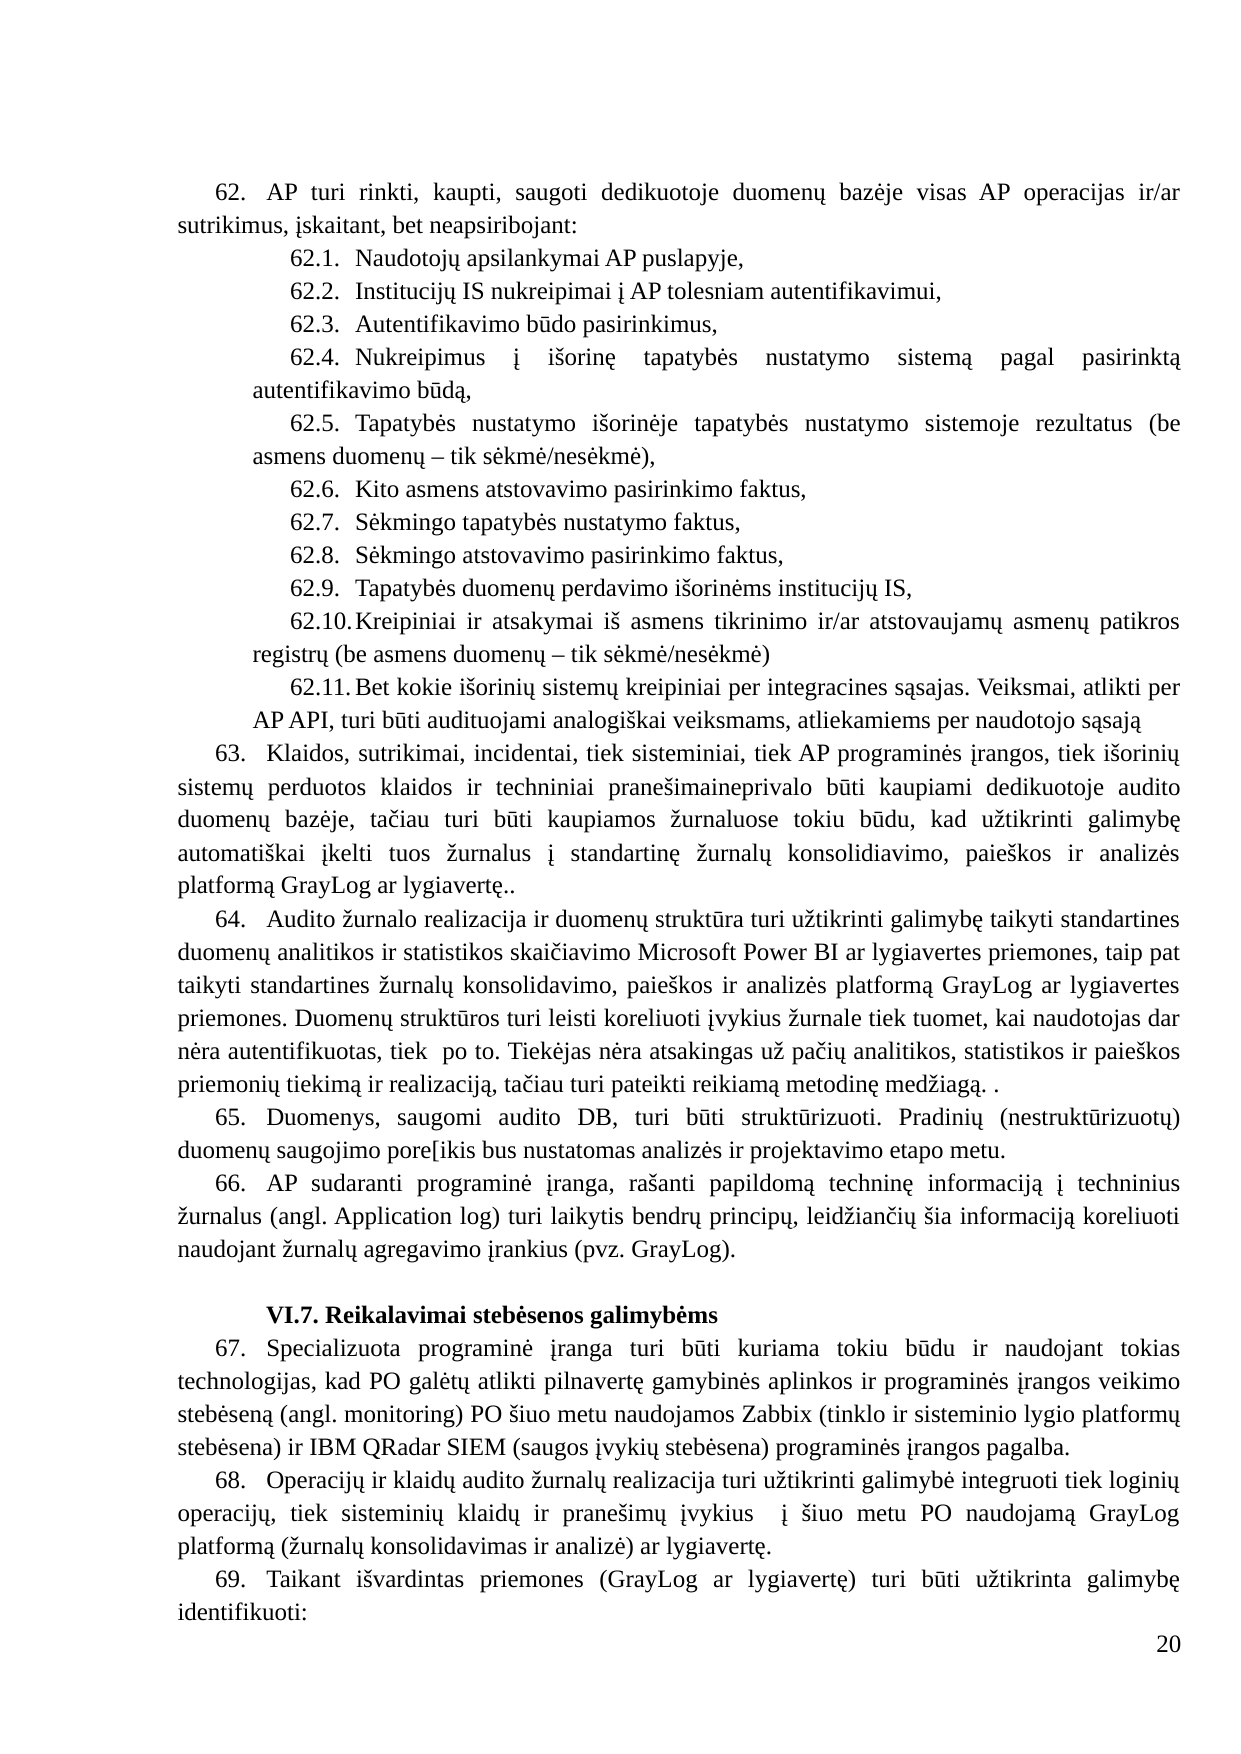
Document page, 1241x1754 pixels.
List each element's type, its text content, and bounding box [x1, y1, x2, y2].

list Naudotojų apsilankymai AP puslapyje, [252, 243, 1181, 272]
list Audito žurnalo realizacija ir duomenų struktūra turi užtikrinti galimybę taikyti standartines duomenų analitikos ir statistikos skaičiavimo Microsoft Power BI ar lygiavertes priemones, taip pat taikyti standartines žurnalų konsolidavimo, paieškos ir analizės platformą GrayLog ar lygiavertes priemones. Duomenų struktūros turi leisti koreliuoti įvykius žurnale tiek tuomet, kai naudotojas dar nėra autentifikuotas, tiek po to. Tiekėjas nėra atsakingas už pačių analitikos, statistikos ir paieškos priemonių tiekimą ir realizaciją, tačiau turi pateikti reikiamą metodinę medžiagą. . [177, 904, 1181, 1097]
list AP sudaranti programinė įranga, rašanti papildomą techninę informaciją į techninius žurnalus (angl. Application log) turi laikytis bendrų principų, leidžiančių šia informaciją koreliuoti naudojant žurnalų agregavimo įrankius (pvz. GrayLog). [177, 1168, 1181, 1263]
list Sėkmingo tapatybės nustatymo faktus, [252, 507, 1181, 536]
list Tapatybės nustatymo išorinėje tapatybės nustatymo sistemoje rezultatus (be asmens duomenų – tik sėkmė/nesėkmė), [252, 408, 1181, 470]
list Tapatybės duomenų perdavimo išorinėms institucijų IS, [252, 573, 1181, 602]
list Kito asmens atstovavimo pasirinkimo faktus, [252, 474, 1181, 503]
list Operacijų ir klaidų audito žurnalų realizacija turi užtikrinti galimybė integruoti tiek loginių operacijų, tiek sisteminių klaidų ir pranešimų įvykius į šiuo metu PO naudojamą GrayLog platformą (žurnalų konsolidavimas ir analizė) ar lygiavertę. [177, 1465, 1181, 1560]
subtitle VI.7. Reikalavimai stebėsenos galimybėms [177, 1300, 1181, 1329]
list Institucijų IS nukreipimai į AP tolesniam autentifikavimui, [252, 276, 1181, 305]
list Kreipiniai ir atsakymai iš asmens tikrinimo ir/ar atstovaujamų asmenų patikros registrų (be asmens duomenų – tik sėkmė/nesėkmė) [252, 606, 1181, 668]
list Taikant išvardintas priemones (GrayLog ar lygiavertę) turi būti užtikrinta galimybę identifikuoti: [177, 1564, 1181, 1626]
list Duomenys, saugomi audito DB, turi būti struktūrizuoti. Pradinių (nestruktūrizuotų) duomenų saugojimo pore[ikis bus nustatomas analizės ir projektavimo etapo metu. [177, 1102, 1181, 1163]
list Nukreipimus į išorinę tapatybės nustatymo sistemą pagal pasirinktą autentifikavimo būdą, [252, 342, 1181, 404]
list Autentifikavimo būdo pasirinkimus, [252, 309, 1181, 338]
list AP turi rinkti, kaupti, saugoti dedikuotoje duomenų bazėje visas AP operacijas ir/ar sutrikimus, įskaitant, bet neapsiribojant: [177, 177, 1181, 239]
list Specializuota programinė įranga turi būti kuriama tokiu būdu ir naudojant tokias technologijas, kad PO galėtų atlikti pilnavertę gamybinės aplinkos ir programinės įrangos veikimo stebėseną (angl. monitoring) PO šiuo metu naudojamos Zabbix (tinklo ir sisteminio lygio platformų stebėsena) ir IBM QRadar SIEM (saugos įvykių stebėsena) programinės įrangos pagalba. [177, 1333, 1181, 1461]
list Bet kokie išorinių sistemų kreipiniai per integracines sąsajas. Veiksmai, atlikti per AP API, turi būti audituojami analogiškai veiksmams, atliekamiems per naudotojo sąsają [252, 672, 1181, 734]
list Klaidos, sutrikimai, incidentai, tiek sisteminiai, tiek AP programinės įrangos, tiek išorinių sistemų perduotos klaidos ir techniniai pranešimaineprivalo būti kaupiami dedikuotoje audito duomenų bazėje, tačiau turi būti kaupiamos žurnaluose tokiu būdu, kad užtikrinti galimybę automatiškai įkelti tuos žurnalus į standartinę žurnalų konsolidiavimo, paieškos ir analizės platformą GrayLog ar lygiavertę.. [177, 738, 1181, 899]
list Sėkmingo atstovavimo pasirinkimo faktus, [252, 540, 1181, 569]
